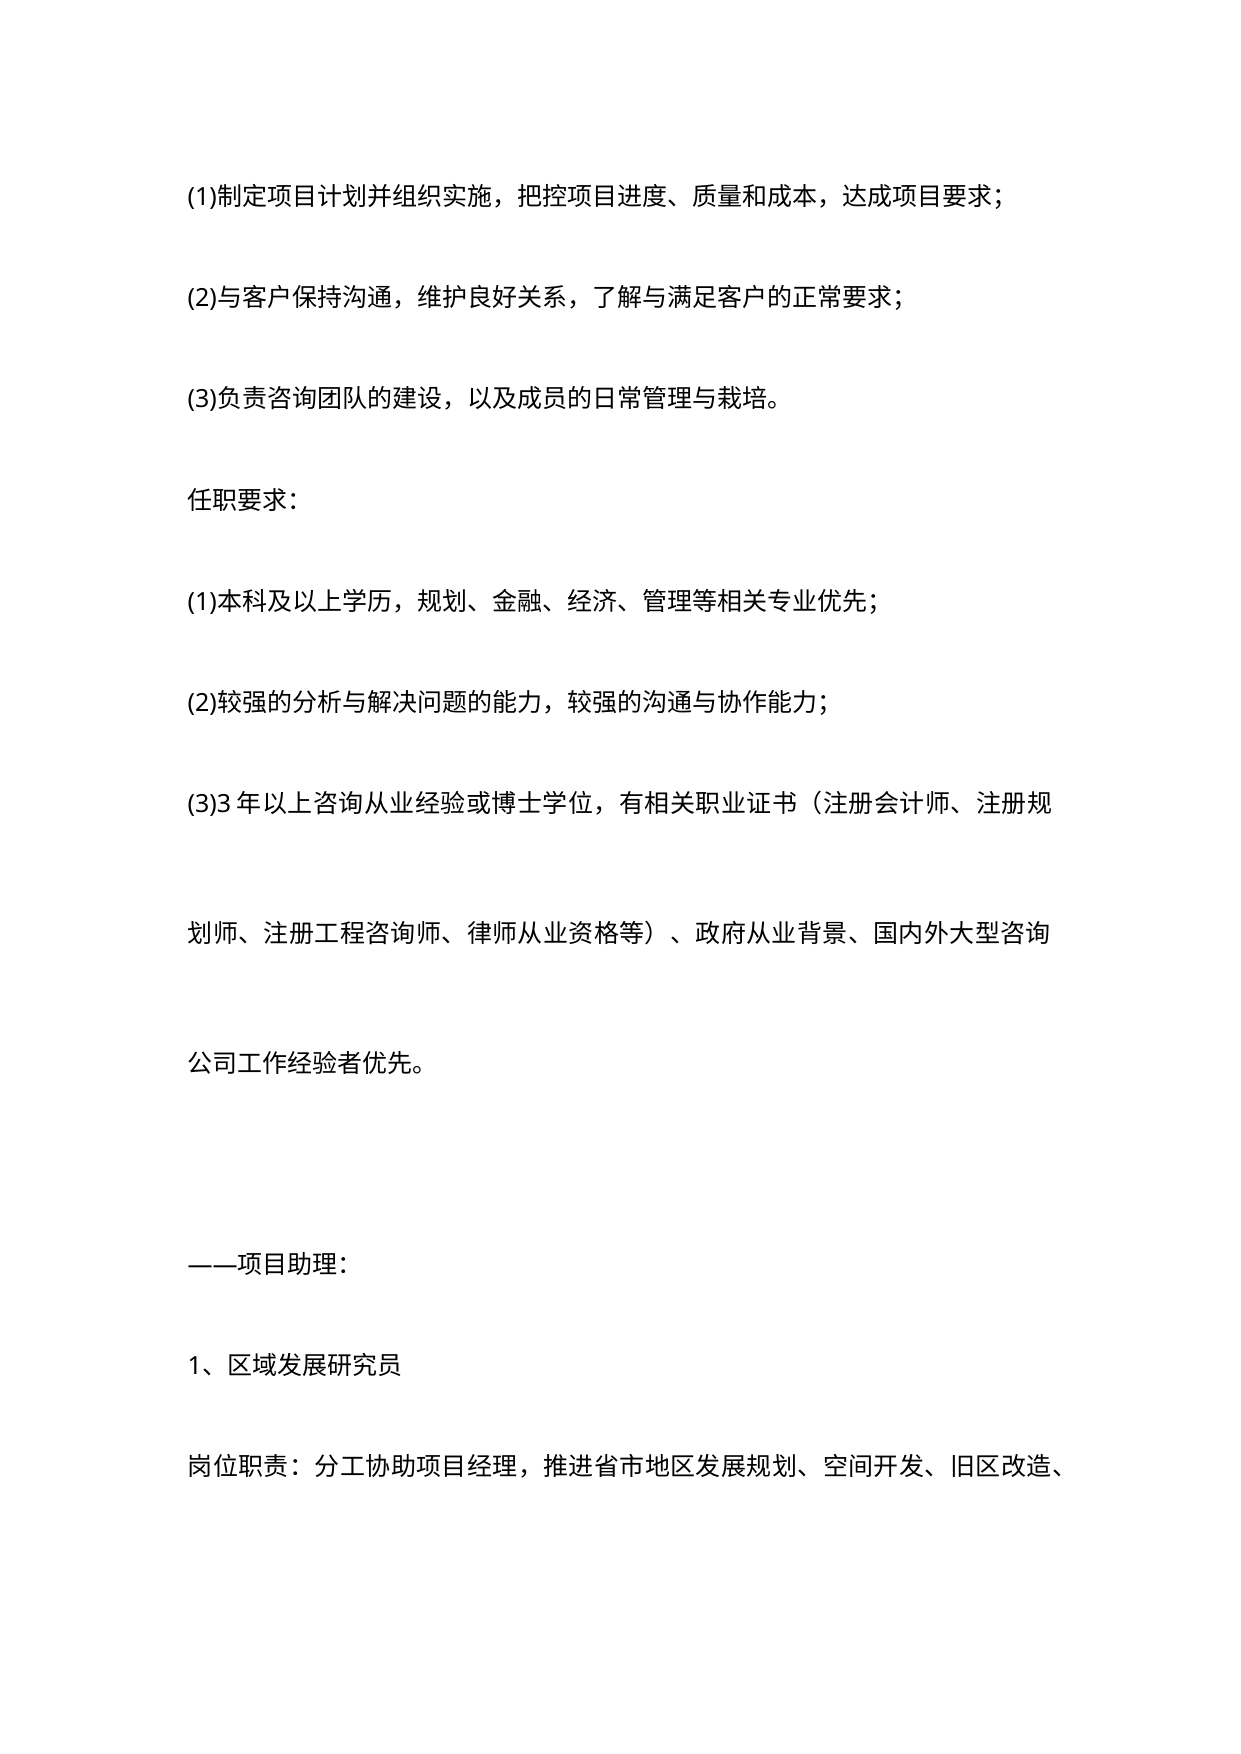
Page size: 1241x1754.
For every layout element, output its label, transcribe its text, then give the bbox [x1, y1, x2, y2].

text (2)与客户保持沟通，维护良好关系，了解与满足客户的正常要求； [187, 263, 1053, 328]
text ——项目助理： [187, 1230, 1053, 1295]
list 区域发展研究员 [187, 1331, 1053, 1396]
text (2)较强的分析与解决问题的能力，较强的沟通与协作能力； [187, 668, 1053, 733]
text (1)制定项目计划并组织实施，把控项目进度、质量和成本，达成项目要求； [187, 162, 1053, 227]
text (1)本科及以上学历，规划、金融、经济、管理等相关专业优先； [187, 567, 1053, 632]
text 任职要求： [187, 466, 1053, 531]
text (3)负责咨询团队的建设，以及成员的日常管理与栽培。 [187, 364, 1053, 429]
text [187, 1432, 1053, 1497]
text (3)3年以上咨询从业经验或博士学位，有相关职业证书（注册会计师、注册规划师、注册工程咨询师、律师从业资格等）、政府从业背景、国内外大型咨询公司工作经验者优先。 [187, 769, 1053, 1094]
